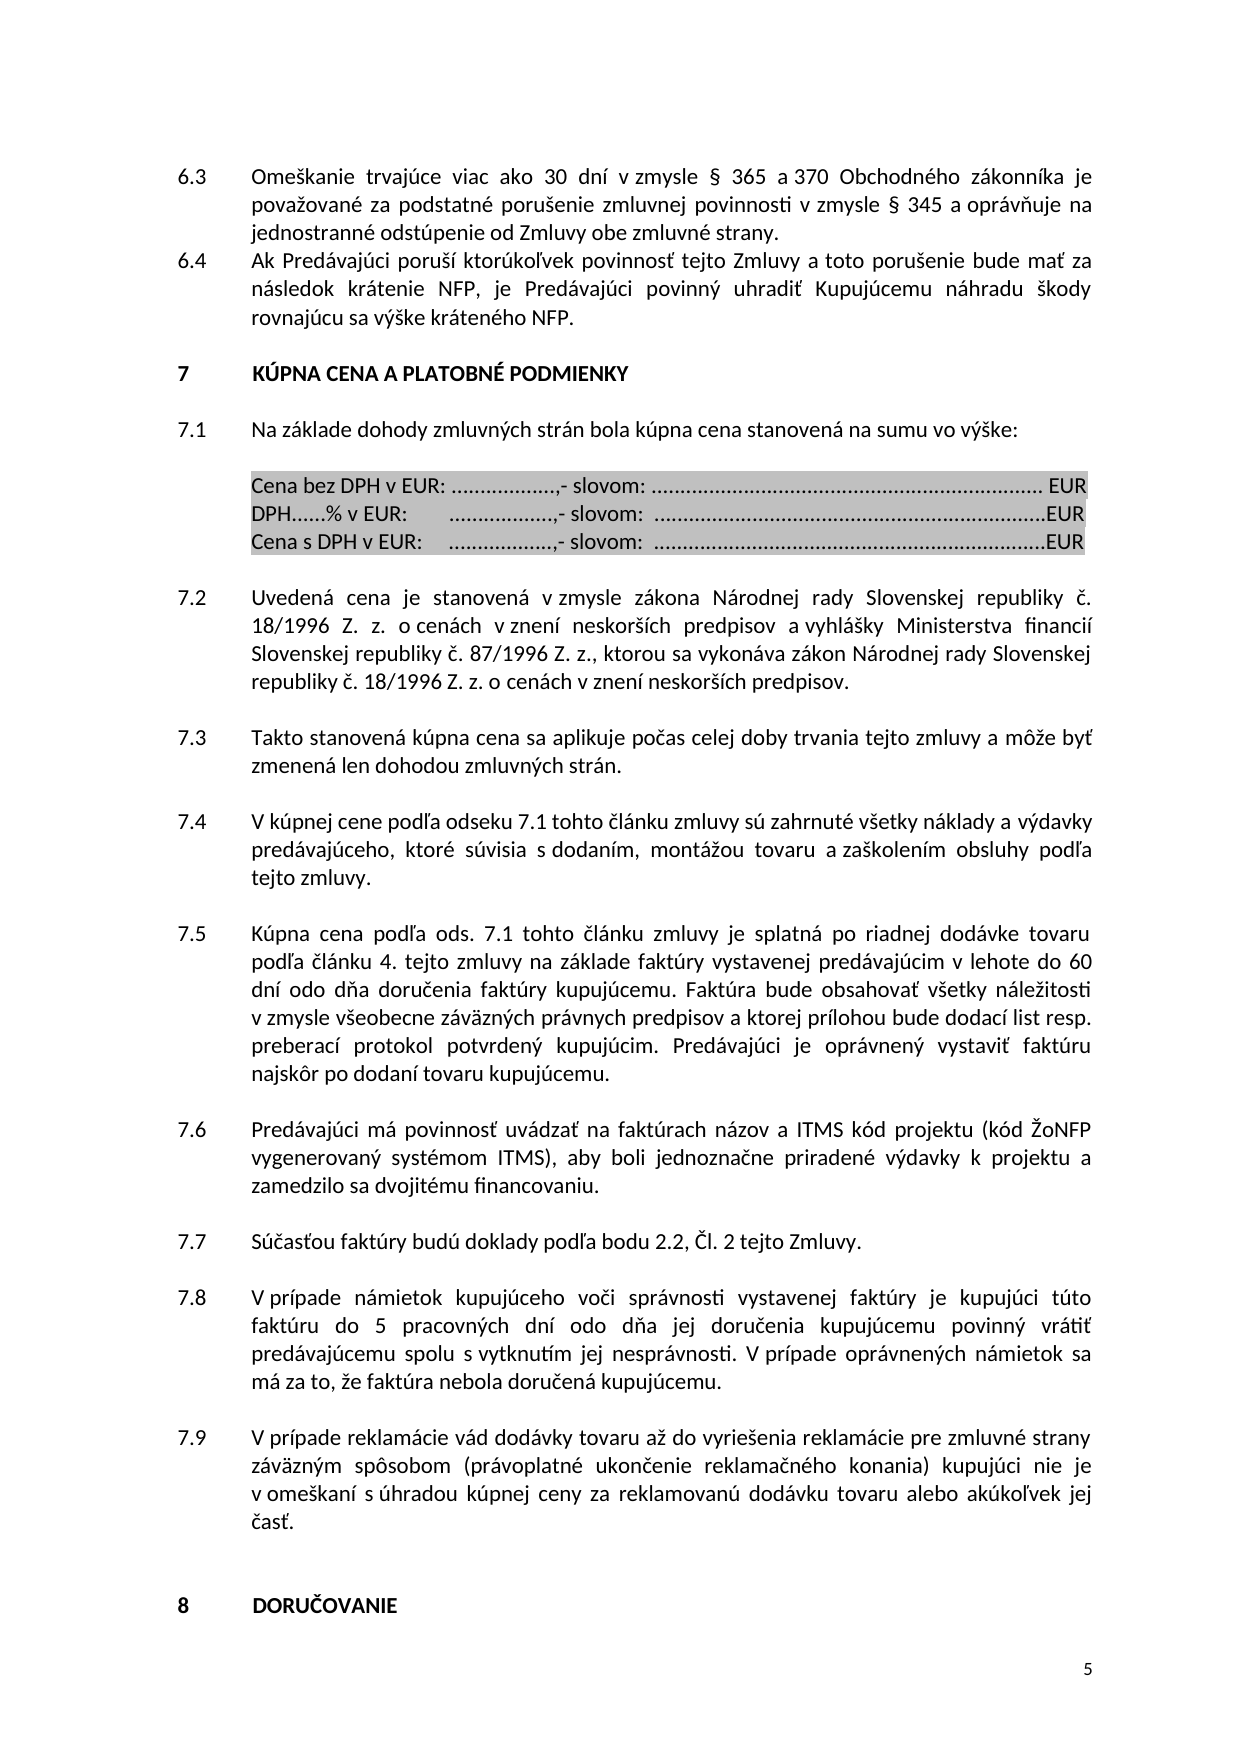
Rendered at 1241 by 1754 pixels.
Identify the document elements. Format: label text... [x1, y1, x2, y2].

list Kúpna cena podľa ods. 7.1 tohto článku zmluvy je splatná po riadnej dodávke tovaru podľa článku 4. tejto zmluvy na základe faktúry vystavenej predávajúcim v lehote do 60 dní odo dňa doručenia faktúry kupujúcemu. Faktúra bude obsahovať všetky náležitosti v zmysle všeobecne záväzných právnych predpisov a ktorej prílohou bude dodací list resp. preberací protokol potvrdený kupujúcim. Predávajúci je oprávnený vystaviť faktúru najskôr po dodaní tovaru kupujúcemu. [177, 919, 1092, 1087]
list V kúpnej cene podľa odseku 7.1 tohto článku zmluvy sú zahrnuté všetky náklady a výdavky predávajúceho, ktoré súvisia s dodaním, montážou tovaru a zaškolením obsluhy podľa tejto zmluvy. [177, 807, 1092, 891]
list V prípade námietok kupujúceho voči správnosti vystavenej faktúry je kupujúci túto faktúru do 5 pracovných dní odo dňa jej doručenia kupujúcemu povinný vrátiť predávajúcemu spolu s vytknutím jej nesprávnosti. V prípade oprávnených námietok sa má za to, že faktúra nebola doručená kupujúcemu. [177, 1283, 1092, 1395]
list Takto stanovená kúpna cena sa aplikuje počas celej doby trvania tejto zmluvy a môže byť zmenená len dohodou zmluvných strán. [177, 723, 1092, 779]
list Ak Predávajúci poruší ktorúkoľvek povinnosť tejto Zmluvy a toto porušenie bude mať za následok krátenie NFP, je Predávajúci povinný uhradiť Kupujúcemu náhradu škody rovnajúcu sa výške kráteného NFP. [177, 247, 1092, 331]
list Predávajúci má povinnosť uvádzať na faktúrach názov a ITMS kód projektu (kód ŽoNFP vygenerovaný systémom ITMS), aby boli jednoznačne priradené výdavky k projektu a zamedzilo sa dvojitému financovaniu. [177, 1115, 1092, 1199]
list Omeškanie trvajúce viac ako 30 dní v zmysle § 365 a 370 Obchodného zákonníka je považované za podstatné porušenie zmluvnej povinnosti v zmysle § 345 a oprávňuje na jednostranné odstúpenie od Zmluvy obe zmluvné strany. [177, 162, 1092, 247]
list Súčasťou faktúry budú doklady podľa bodu 2.2, Čl. 2 tejto Zmluvy. [177, 1227, 1092, 1255]
list V prípade reklamácie vád dodávky tovaru až do vyriešenia reklamácie pre zmluvné strany záväzným spôsobom (právoplatné ukončenie reklamačného konania) kupujúci nie je v omeškaní s úhradou kúpnej ceny za reklamovanú dodávku tovaru alebo akúkoľvek jej časť. [177, 1423, 1092, 1536]
list Uvedená cena je stanovená v zmysle zákona Národnej rady Slovenskej republiky č. 18/1996 Z. z. o cenách v znení neskorších predpisov a vyhlášky Ministerstva financií Slovenskej republiky č. 87/1996 Z. z., ktorou sa vykonáva zákon Národnej rady Slovenskej republiky č. 18/1996 Z. z. o cenách v znení neskorších predpisov. [177, 583, 1092, 695]
list DORUČOVANIE [177, 1592, 1092, 1619]
list KÚPNA CENA A PLATOBNÉ PODMIENKY [177, 359, 1092, 387]
list Na základe dohody zmluvných strán bola kúpna cena stanovená na sumu vo výške: [177, 415, 1092, 443]
